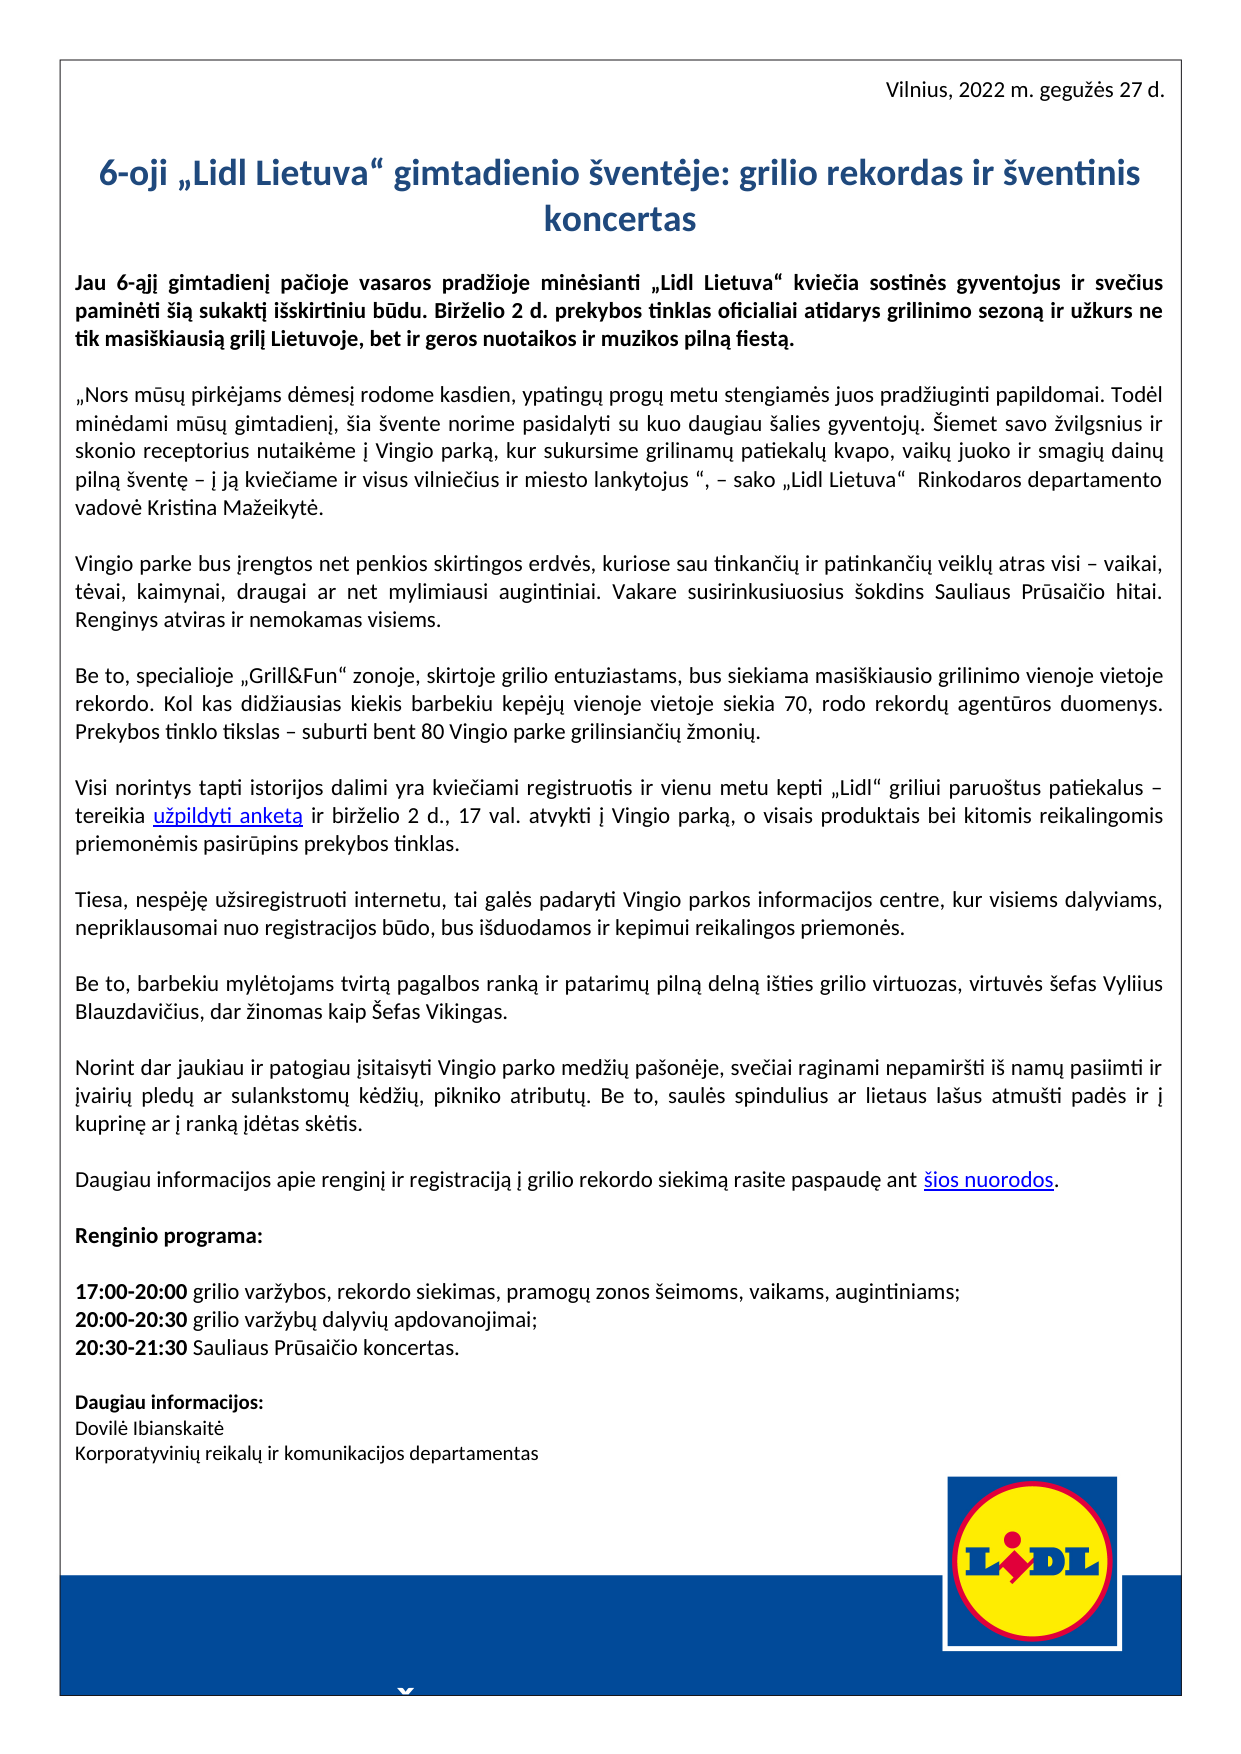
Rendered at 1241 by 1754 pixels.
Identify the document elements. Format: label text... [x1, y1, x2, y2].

text „Nors mūsų pirkėjams dėmesį rodome kasdien, ypatingų progų metu stengiamės juos pradžiuginti papildomai. Todėl minėdami mūsų gimtadienį, šia švente norime pasidalyti su kuo daugiau šalies gyventojų. Šiemet savo žvilgsnius ir skonio receptorius nutaikėme į Vingio parką, kur sukursime grilinamų patiekalų kvapo, vaikų juoko ir smagių dainų pilną šventę – į ją kviečiame ir visus vilniečius ir miesto lankytojus “, – sako „Lidl Lietuva“ Rinkodaros departamento vadovė Kristina Mažeikytė. [75, 381, 1165, 521]
text 20:30-21:30 Sauliaus Prūsaičio koncertas. [75, 1333, 1165, 1361]
text Vilnius, 2022 m. gegužės 27 d. [75, 75, 1165, 103]
picture [0, 0, 1241, 1754]
text 20:00-20:30 grilio varžybų dalyvių apdovanojimai; [75, 1305, 1165, 1333]
text Daugiau informacijos: Dovilė Ibianskaitė [75, 1389, 1165, 1440]
text Daugiau informacijos apie renginį ir registraciją į grilio rekordo siekimą rasite paspaudę ant šios nuorodos. [75, 1165, 1165, 1193]
text Korporatyvinių reikalų ir komunikacijos departamentas [75, 1440, 1165, 1466]
text Be to, barbekiu mylėtojams tvirtą pagalbos ranką ir patarimų pilną delną išties grilio virtuozas, virtuvės šefas Vyliius Blauzdavičius, dar žinomas kaip Šefas Vikingas. [75, 969, 1165, 1025]
text Visi norintys tapti istorijos dalimi yra kviečiami registruotis ir vienu metu kepti „Lidl“ griliui paruoštus patiekalus – tereikia užpildyti anketą ir birželio 2 d., 17 val. atvykti į Vingio parką, o visais produktais bei kitomis reikalingomis priemonėmis pasirūpins prekybos tinklas. [75, 773, 1165, 857]
text Jau 6-ąjį gimtadienį pačioje vasaros pradžioje minėsianti „Lidl Lietuva“ kviečia sostinės gyventojus ir svečius paminėti šią sukaktį išskirtiniu būdu. Birželio 2 d. prekybos tinklas oficialiai atidarys grilinimo sezoną ir užkurs ne tik masiškiausią grilį Lietuvoje, bet ir geros nuotaikos ir muzikos pilną fiestą. [75, 268, 1165, 353]
text Be to, specialioje „Grill&Fun“ zonoje, skirtoje grilio entuziastams, bus siekiama masiškiausio grilinimo vienoje vietoje rekordo. Kol kas didžiausias kiekis barbekiu kepėjų vienoje vietoje siekia 70, rodo rekordų agentūros duomenys. Prekybos tinklo tikslas – suburti bent 80 Vingio parke grilinsiančių žmonių. [75, 661, 1165, 745]
text Vingio parke bus įrengtos net penkios skirtingos erdvės, kuriose sau tinkančių ir patinkančių veiklų atras visi – vaikai, tėvai, kaimynai, draugai ar net mylimiausi augintiniai. Vakare susirinkusiuosius šokdins Sauliaus Prūsaičio hitai. Renginys atviras ir nemokamas visiems. [75, 549, 1165, 633]
text 6-oji „Lidl Lietuva“ gimtadienio šventėje: grilio rekordas ir šventinis koncertas [75, 149, 1165, 241]
text Renginio programa: [75, 1221, 1165, 1249]
text Tiesa, nespėję užsiregistruoti internetu, tai galės padaryti Vingio parkos informacijos centre, kur visiems dalyviams, nepriklausomai nuo registracijos būdo, bus išduodamos ir kepimui reikalingos priemonės. [75, 885, 1165, 941]
text Norint dar jaukiau ir patogiau įsitaisyti Vingio parko medžių pašonėje, svečiai raginami nepamiršti iš namų pasiimti ir įvairių pledų ar sulankstomų kėdžių, pikniko atributų. Be to, saulės spindulius ar lietaus lašus atmušti padės ir į kuprinę ar į ranką įdėtas skėtis. [75, 1053, 1165, 1137]
text 17:00-20:00 grilio varžybos, rekordo siekimas, pramogų zonos šeimoms, vaikams, augintiniams; [75, 1277, 1165, 1305]
